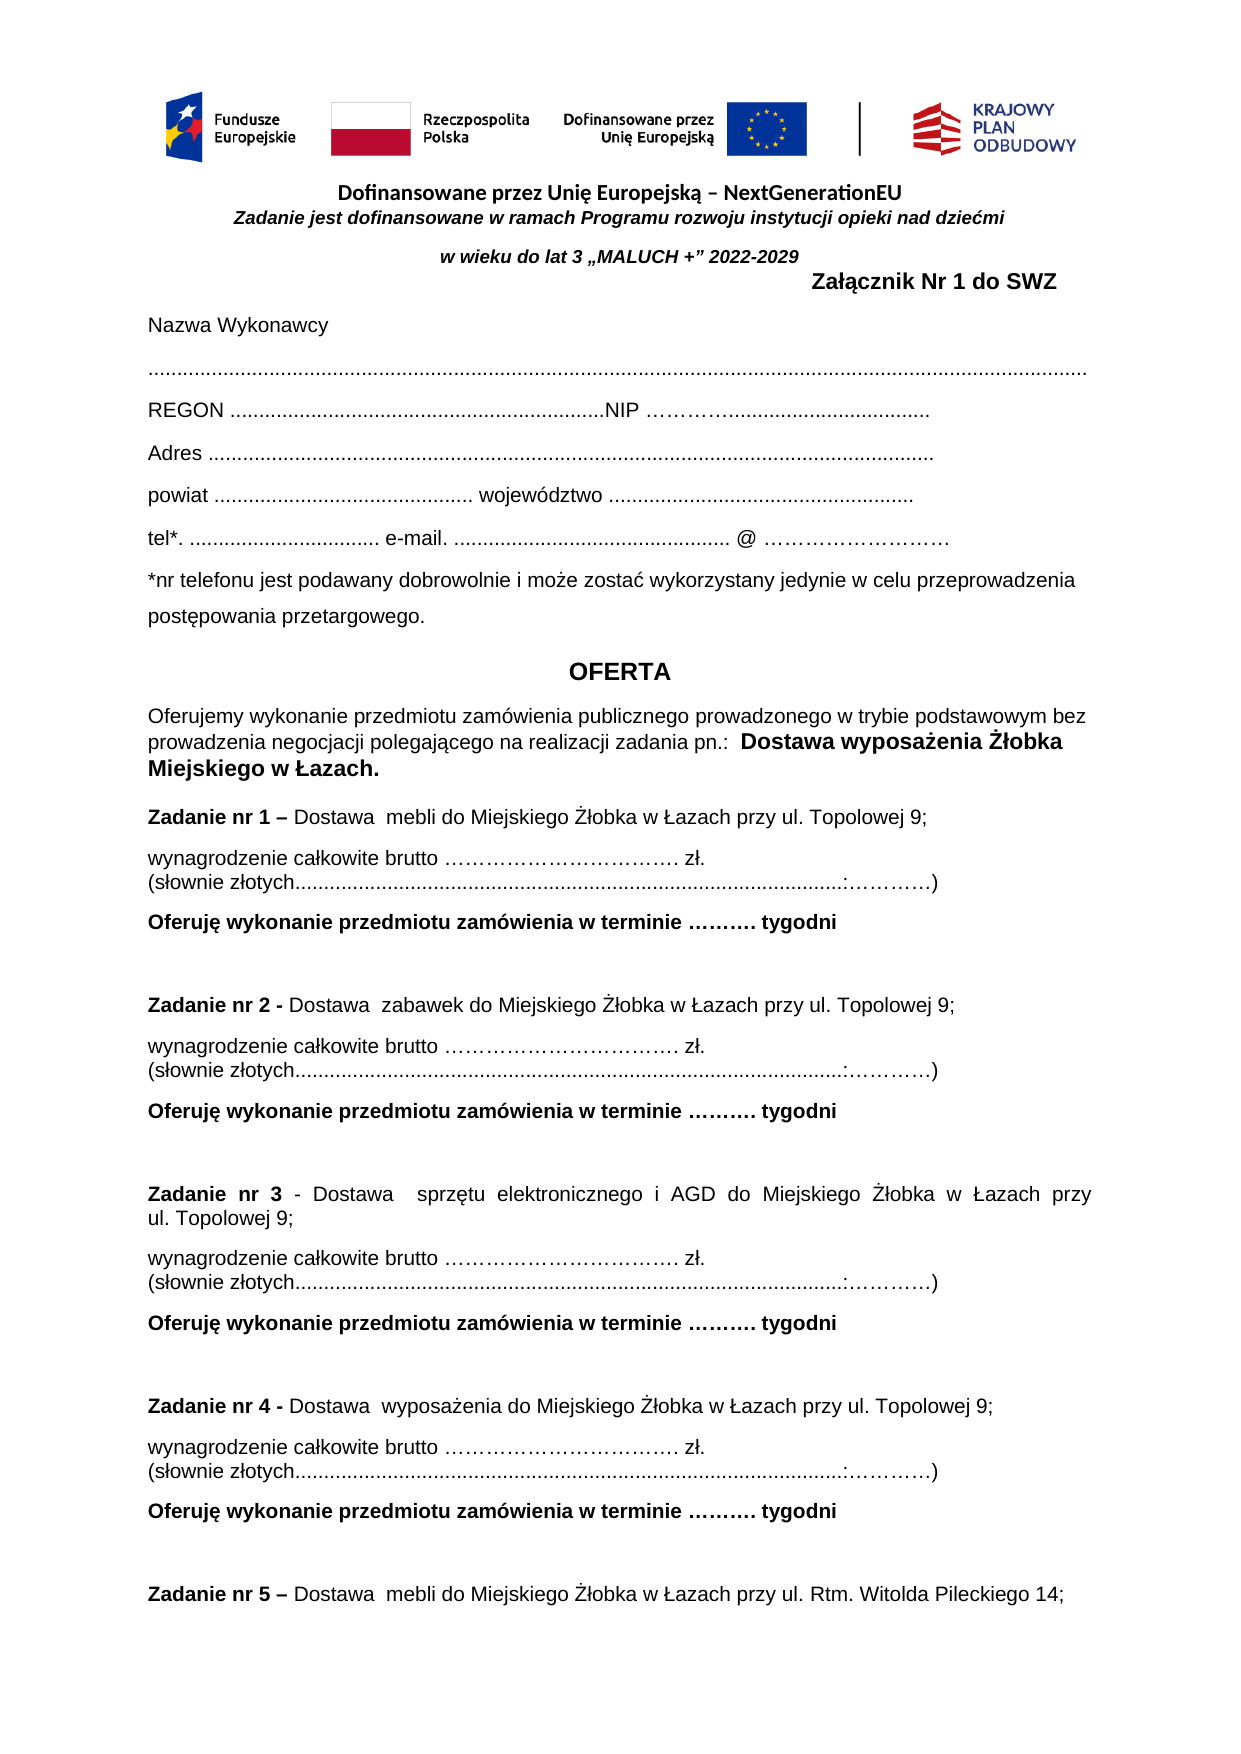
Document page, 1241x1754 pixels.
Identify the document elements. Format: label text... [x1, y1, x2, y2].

text Zadanie nr 3 - Dostawa sprzętu elektronicznego i AGD do Miejskiego Żłobka w Łazach przy ul. Topolowej 9; [148, 1182, 1093, 1229]
text REGON .................................................................NIP …………................................... [148, 398, 1093, 422]
text Adres .............................................................................................................................. [148, 441, 1093, 464]
text Oferuję wykonanie przedmiotu zamówienia w terminie ………. tygodni [148, 910, 1093, 934]
text Oferuję wykonanie przedmiotu zamówienia w terminie ………. tygodni [148, 1311, 1093, 1335]
text *nr telefonu jest podawany dobrowolnie i może zostać wykorzystany jedynie w celu przeprowadzenia postępowania przetargowego. [148, 568, 1093, 628]
text Oferuję wykonanie przedmiotu zamówienia w terminie ………. tygodni [148, 1499, 1093, 1523]
text Oferuję wykonanie przedmiotu zamówienia w terminie ………. tygodni [148, 1098, 1093, 1122]
text Zadanie nr 2 - Dostawa zabawek do Miejskiego Żłobka w Łazach przy ul. Topolowej 9; [148, 993, 1093, 1017]
text powiat ............................................. województwo ..................................................... [148, 483, 1093, 507]
text tel*. ................................. e-mail. ................................................ @ ……………………… [148, 526, 1093, 549]
text Oferujemy wykonanie przedmiotu zamówienia publicznego prowadzonego w trybie podstawowym bez prowadzenia negocjacji polegającego na realizacji zadania pn.: Dostawa wyposażenia Żłobka Miejskiego w Łazach. [148, 704, 1093, 781]
text Nazwa Wykonawcy [148, 313, 1093, 337]
text Zadanie nr 1 – Dostawa mebli do Miejskiego Żłobka w Łazach przy ul. Topolowej 9; [148, 781, 1093, 829]
text Zadanie nr 4 - Dostawa wyposażenia do Miejskiego Żłobka w Łazach przy ul. Topolowej 9; [148, 1394, 1093, 1418]
text ................................................................................................................................................................... [148, 356, 1093, 379]
text Załącznik Nr 1 do SWZ [811, 268, 1093, 294]
text Zadanie nr 5 – Dostawa mebli do Miejskiego Żłobka w Łazach przy ul. Rtm. Witolda Pileckiego 14; [148, 1582, 1093, 1606]
text OFERTA [148, 657, 1093, 685]
